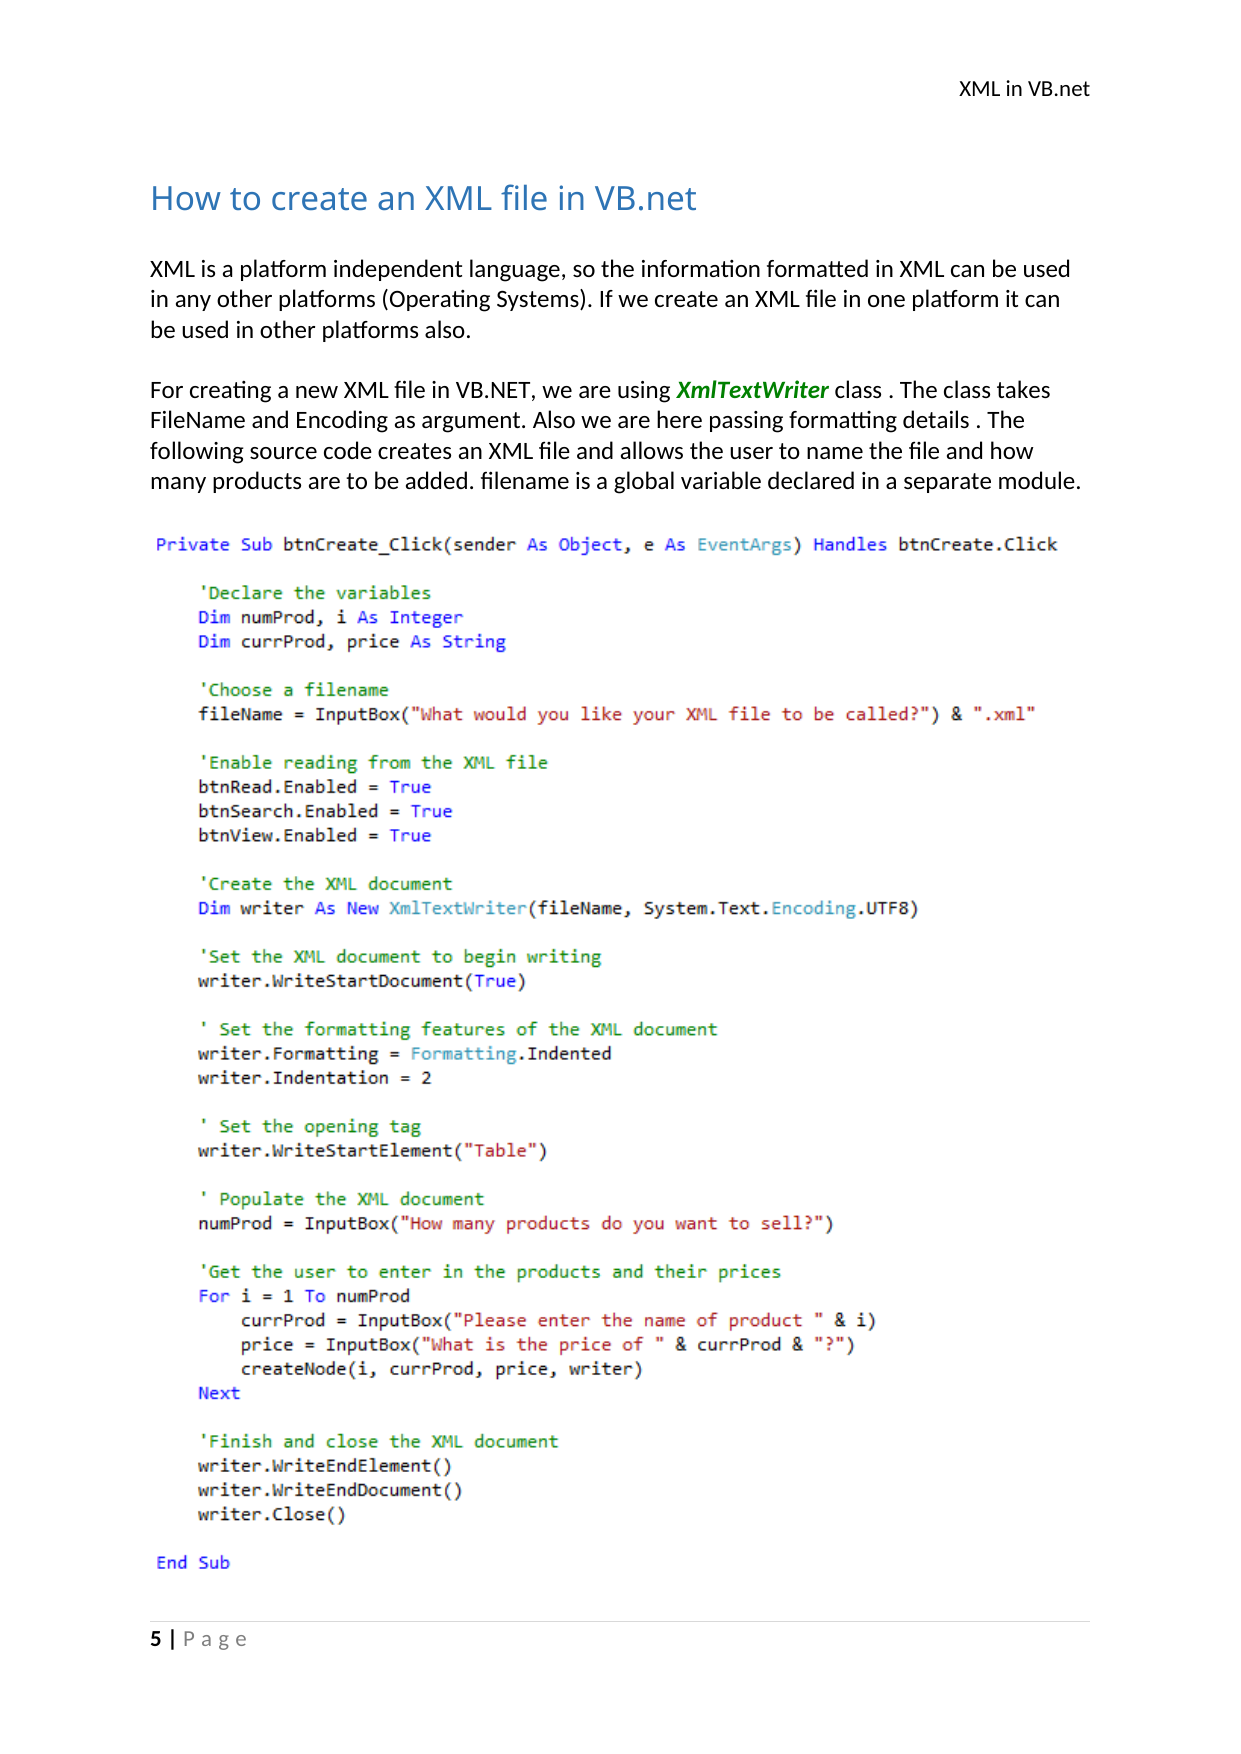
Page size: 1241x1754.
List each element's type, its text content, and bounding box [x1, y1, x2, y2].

picture [150, 525, 1091, 1572]
subtitle How to create an XML file in VB.net [150, 175, 1090, 220]
text For creating a new XML file in VB.NET, we are using XmlTextWriter class . The class takes FileName and Encoding as argument. Also we are here passing formatting details . The following source code creates an XML file and allows the user to name the file and how many products are to be added. filename is a global variable declared in a separate module. [150, 374, 1090, 496]
text XML is a platform independent language, so the information formatted in XML can be used in any other platforms (Operating Systems). If we create an XML file in one platform it can be used in other platforms also. [150, 253, 1090, 345]
